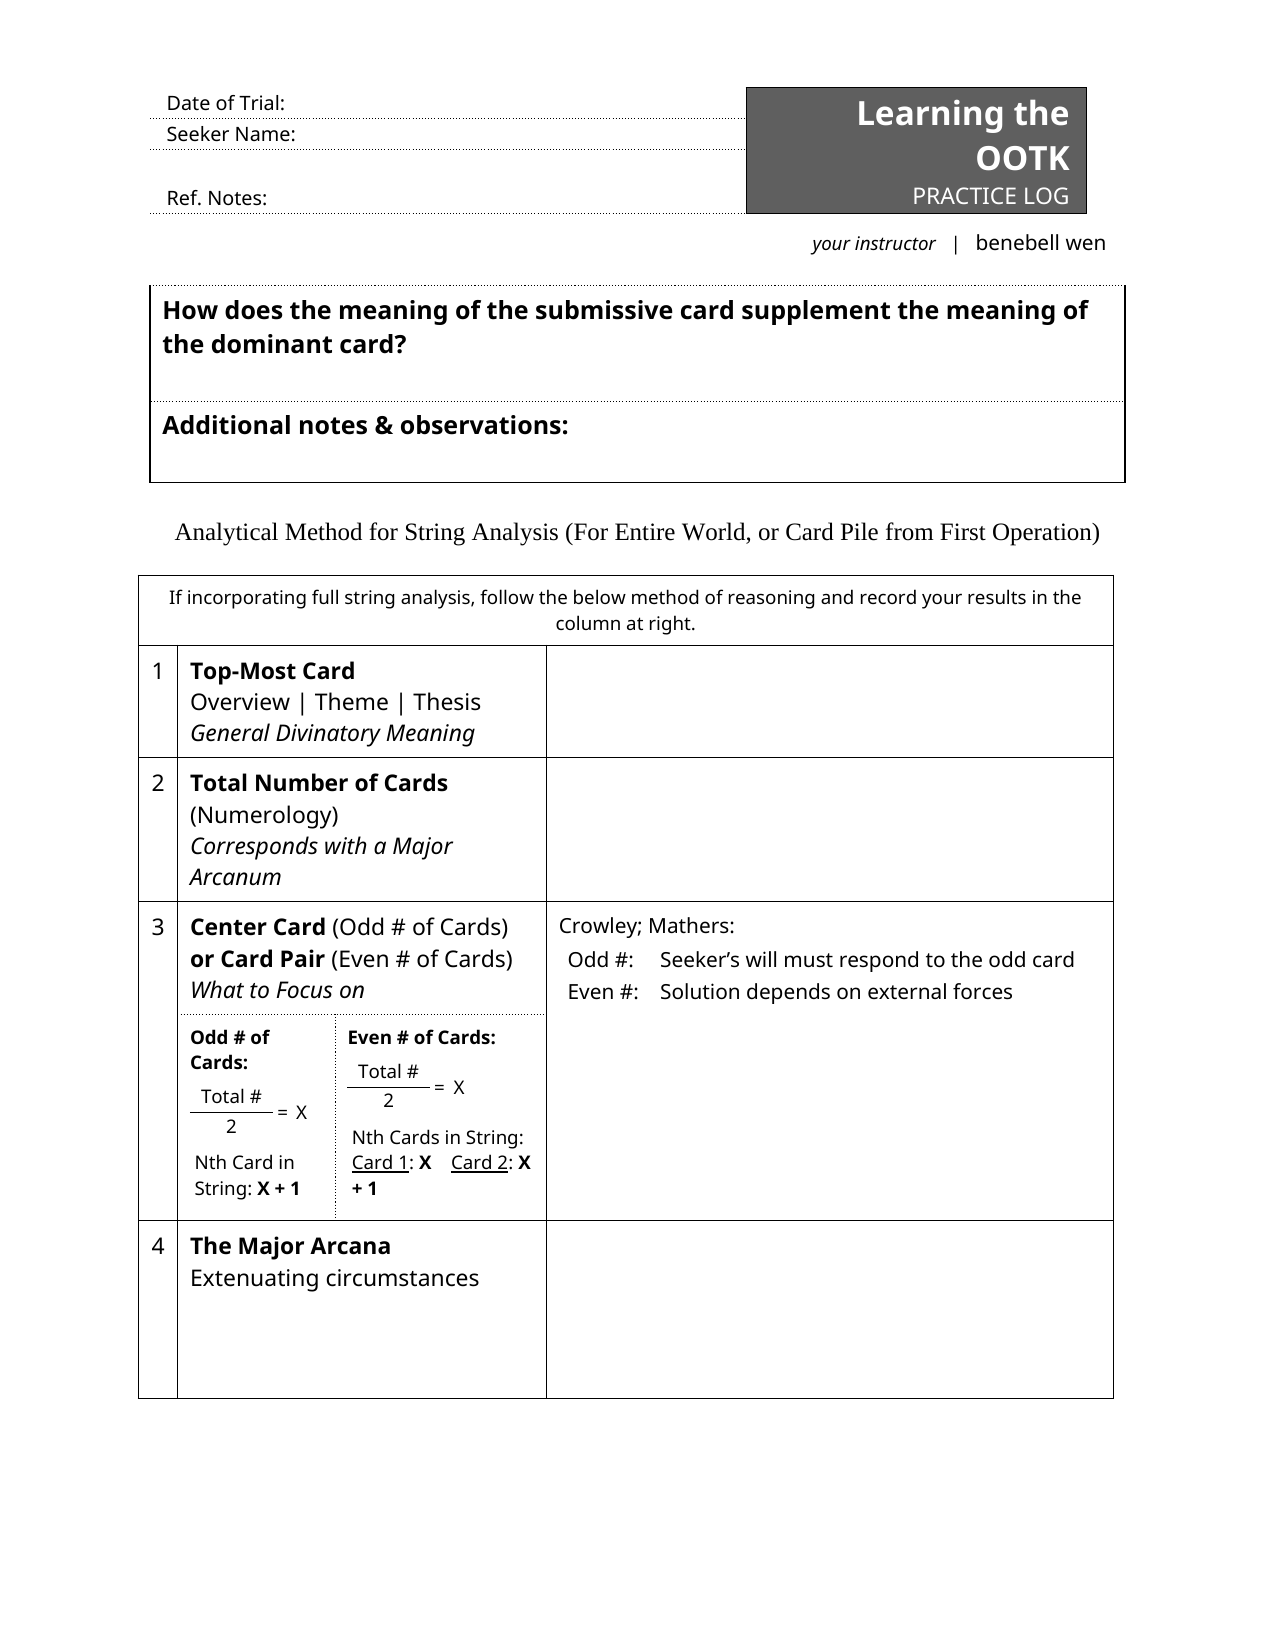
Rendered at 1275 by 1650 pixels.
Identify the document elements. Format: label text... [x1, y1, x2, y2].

table_cell Odd # of Cards: [178, 1014, 335, 1220]
table_cell [547, 1221, 1113, 1398]
table_cell The Major Arcana Extenuating circumstances [178, 1221, 546, 1398]
table_cell 3 [139, 902, 177, 1220]
table_cell 1 [139, 646, 177, 757]
table_cell Additional notes & observations: [151, 401, 1124, 482]
text Analytical Method for String Analysis (For Entire World, or Card Pile from First Operation) [150, 517, 1125, 546]
table_cell 4 [139, 1221, 177, 1398]
table_cell [547, 646, 1113, 757]
table_cell Even # of Cards: [335, 1014, 546, 1220]
table_cell Center Card (Odd # of Cards) or Card Pair (Even # of Cards) What to Focus on [178, 902, 546, 1014]
table_cell [547, 758, 1113, 901]
table_cell Total Number of Cards (Numerology) Corresponds with a Major Arcanum [178, 758, 546, 901]
table_cell Crowley; Mathers: [547, 902, 1113, 1220]
table_cell Top-Most Card Overview | Theme | Thesis General Divinatory Meaning [178, 646, 546, 757]
table_header If incorporating full string analysis, follow the below method of reasoning and record your results in the column at right. [139, 576, 1113, 644]
table_cell How does the meaning of the submissive card supplement the meaning of the dominant card? [151, 285, 1124, 401]
table_cell 2 [139, 758, 177, 901]
